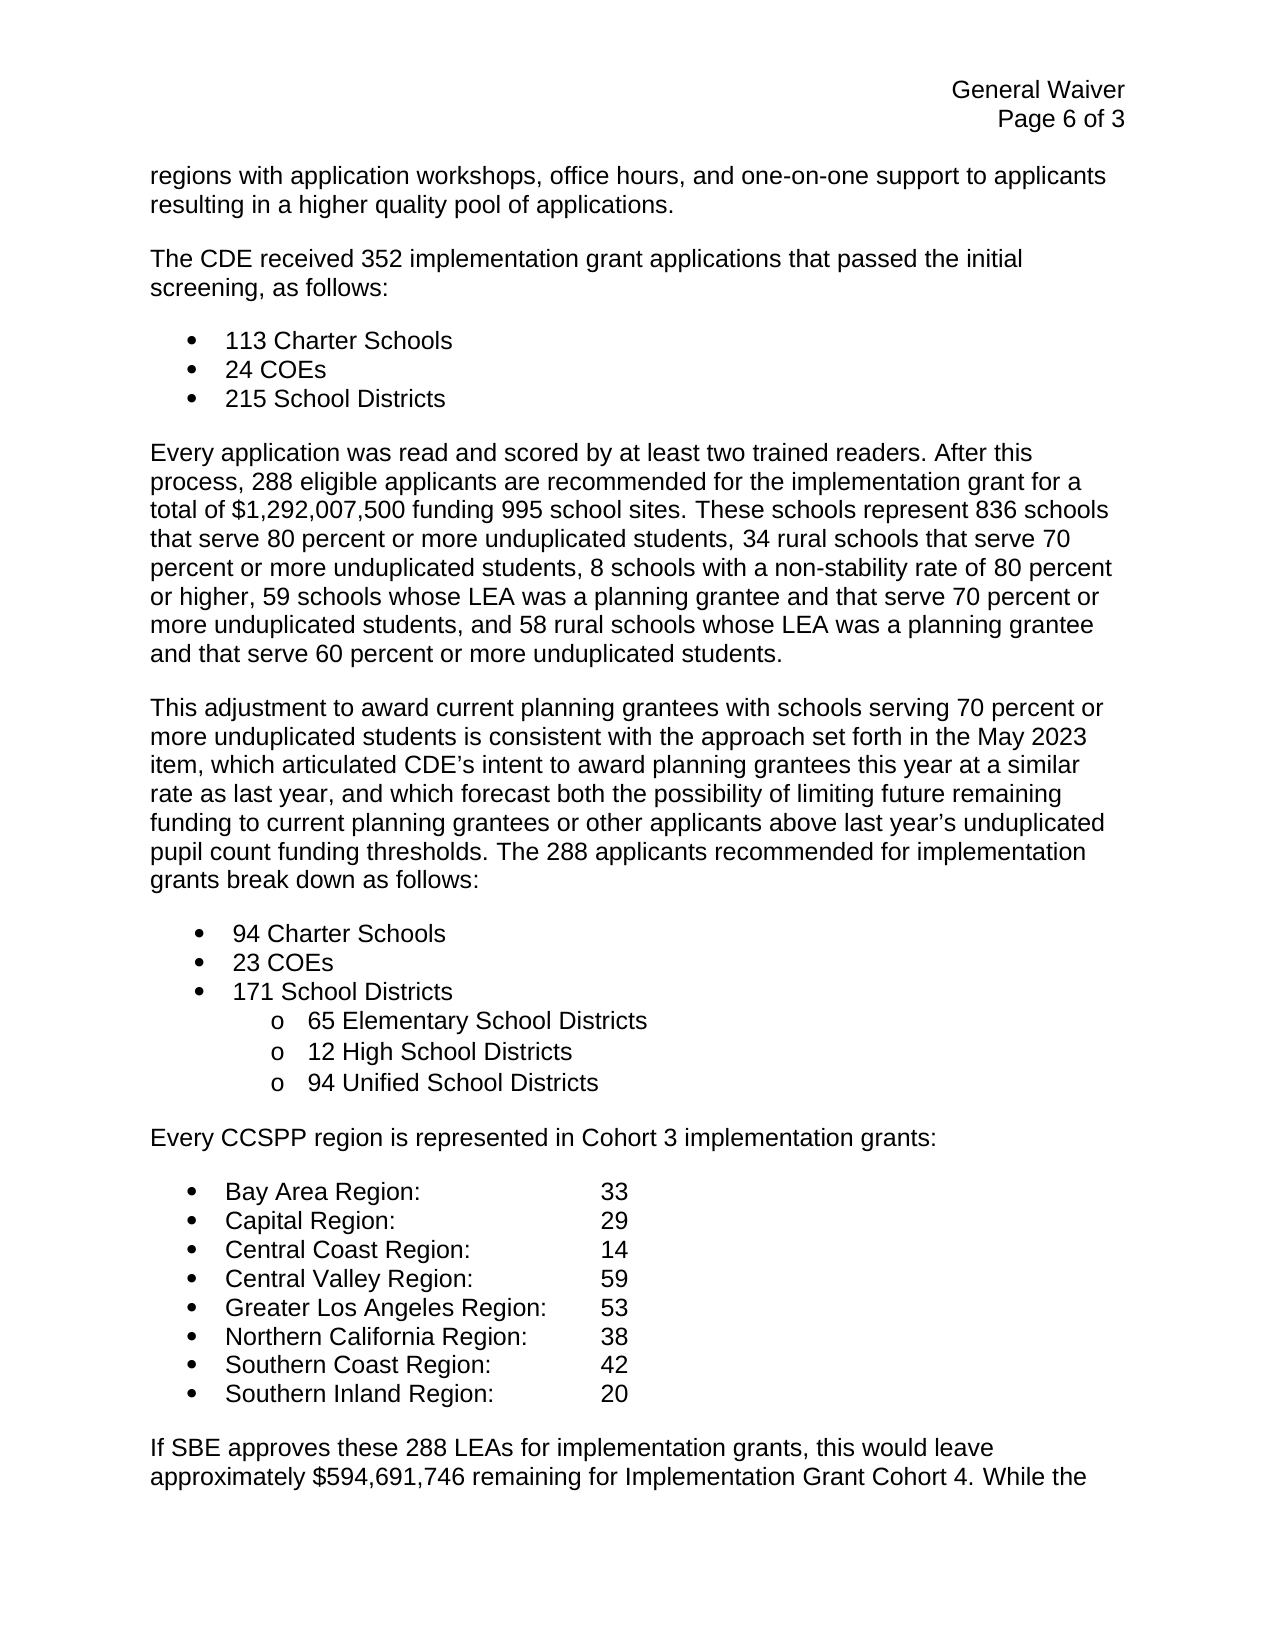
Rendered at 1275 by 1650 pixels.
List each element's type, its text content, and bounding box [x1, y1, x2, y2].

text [150, 1433, 1125, 1491]
list 23 COEs [195, 948, 1125, 977]
list Central Valley Region: 59 [187, 1264, 1125, 1293]
list Bay Area Region: 33 [187, 1177, 1125, 1206]
text Every application was read and scored by at least two trained readers. After this process, 288 eligible applicants are recommended for the implementation grant for a total of $1,292,007,500 funding 995 school sites. These schools represent 836 schools that serve 80 percent or more unduplicated students, 34 rural schools that serve 70 percent or more unduplicated students, 8 schools with a non-stability rate of 80 percent or higher, 59 schools whose LEA was a planning grantee and that serve 70 percent or more unduplicated students, and 58 rural schools whose LEA was a planning grantee and that serve 60 percent or more unduplicated students. [150, 438, 1125, 668]
list 113 Charter Schools [187, 326, 1125, 355]
list 215 School Districts [187, 384, 1125, 413]
list Southern Coast Region: 42 [187, 1350, 1125, 1379]
list 94 Unified School Districts [270, 1067, 1125, 1098]
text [150, 161, 1125, 219]
text This adjustment to award current planning grantees with schools serving 70 percent or more unduplicated students is consistent with the approach set forth in the May 2023 item, which articulated CDE’s intent to award planning grantees this year at a similar rate as last year, and which forecast both the possibility of limiting future remaining funding to current planning grantees or other applicants above last year’s unduplicated pupil count funding thresholds. The 288 applicants recommended for implementation grants break down as follows: [150, 693, 1125, 894]
text The CDE received 352 implementation grant applications that passed the initial screening, as follows: [150, 244, 1125, 301]
list Northern California Region: 38 [187, 1321, 1125, 1350]
list Capital Region: 29 [187, 1206, 1125, 1235]
list 24 COEs [187, 355, 1125, 384]
list 94 Charter Schools [195, 919, 1125, 948]
list Southern Inland Region: 20 [187, 1379, 1125, 1408]
list 171 School Districts [195, 977, 1125, 1006]
text Every CCSPP region is represented in Cohort 3 implementation grants: [150, 1123, 1125, 1152]
list Greater Los Angeles Region: 53 [187, 1293, 1125, 1321]
list Central Coast Region: 14 [187, 1235, 1125, 1264]
list 12 High School Districts [270, 1037, 1125, 1067]
list 65 Elementary School Districts [270, 1006, 1125, 1037]
